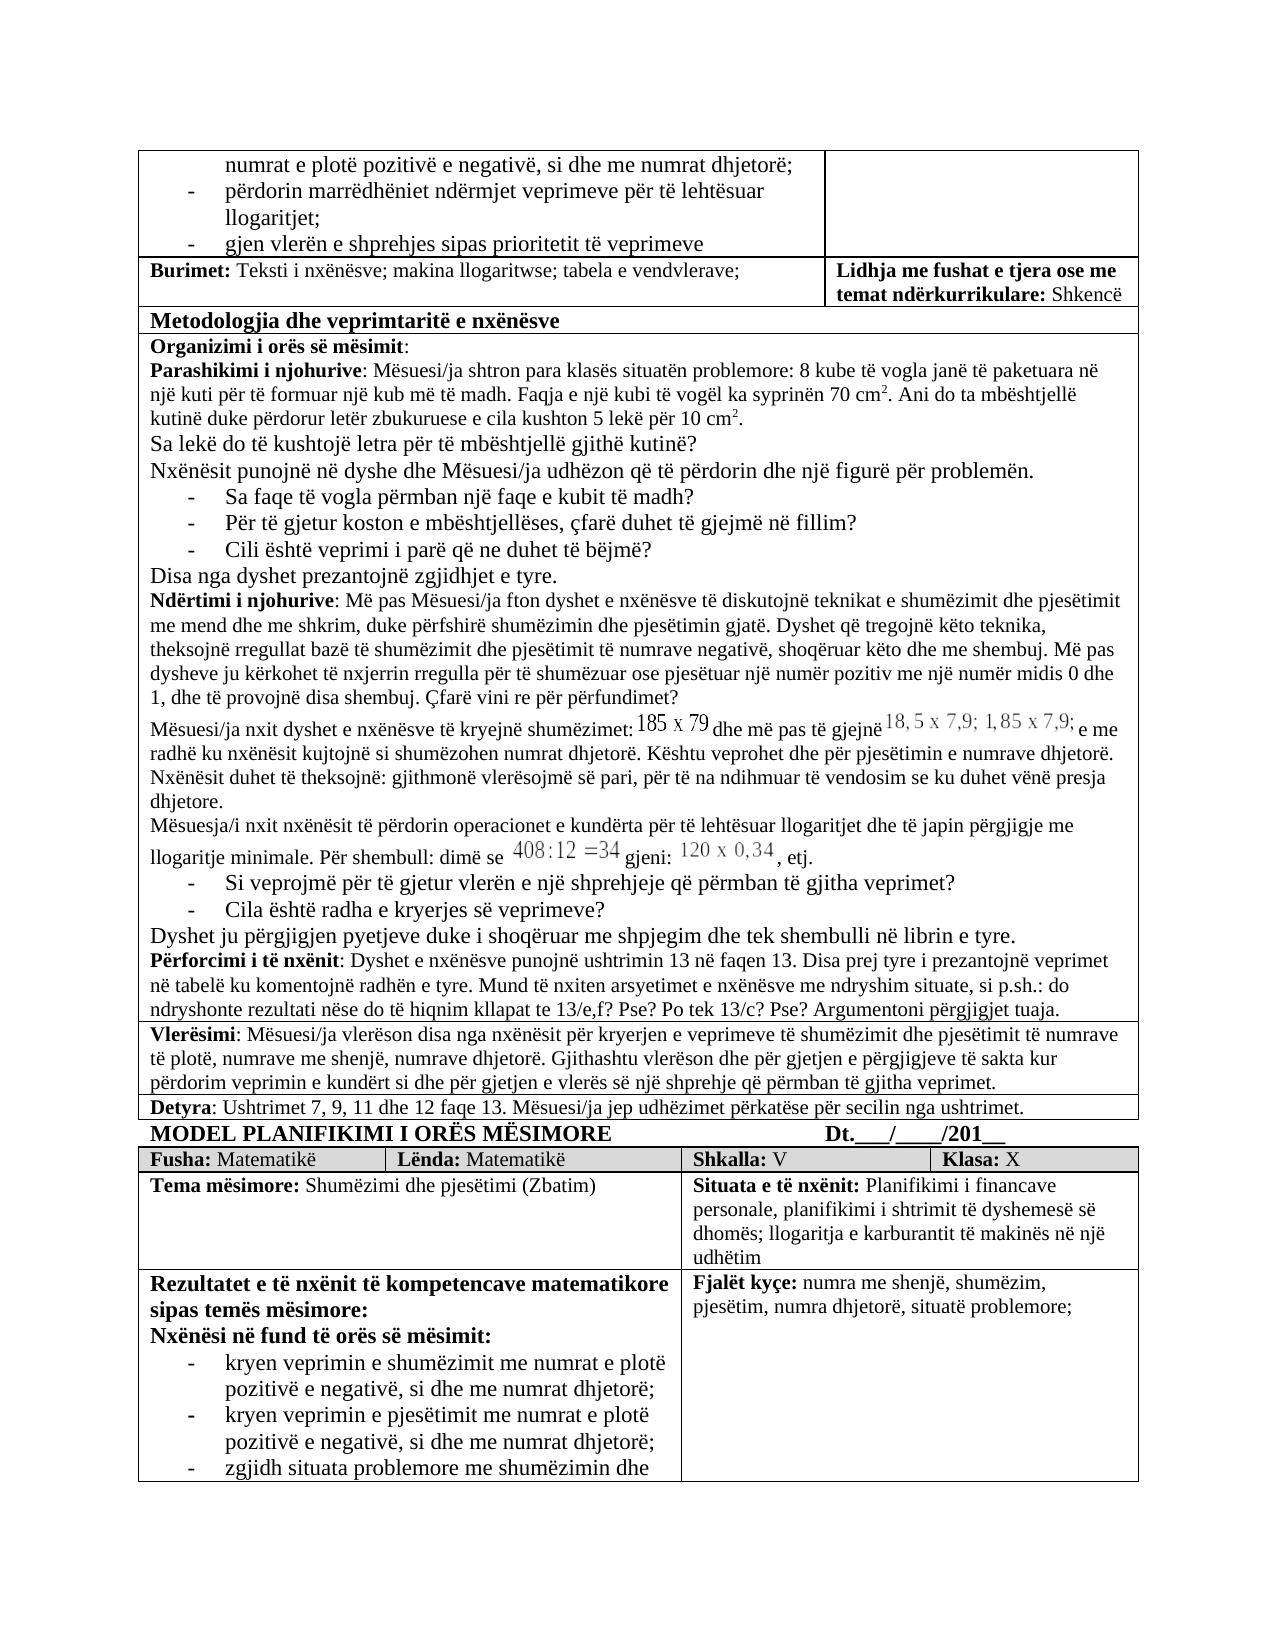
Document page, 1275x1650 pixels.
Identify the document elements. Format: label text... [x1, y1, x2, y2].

table_cell Burimet: Teksti i nxënësve; makina llogaritwse; tabela e vendvlerave; [139, 258, 824, 306]
table_cell Lidhja me fushat e tjera ose me temat ndërkurrikulare: Shkencë [826, 258, 1138, 306]
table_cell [139, 151, 824, 256]
table_header Lënda: Matematikë [386, 1148, 681, 1171]
table_cell Tema mësimore: Shumëzimi dhe pjesëtimi (Zbatim) [139, 1173, 681, 1269]
table_header Fusha: Matematikë [139, 1148, 385, 1171]
table_cell Situata e të nxënit: Planifikimi i financave personale, planifikimi i shtrimit të dyshemesë së dhomës; llogaritja e karburantit të makinës në një udhëtim [682, 1173, 1138, 1269]
table_header Shkalla: V [682, 1148, 930, 1171]
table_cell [682, 1270, 1138, 1481]
table_cell Detyra: Ushtrimet 7, 9, 11 dhe 12 faqe 13. Mësuesi/ja jep udhëzimet përkatëse për secilin nga ushtrimet. [139, 1095, 1138, 1119]
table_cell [826, 151, 1138, 256]
table_header Klasa: X [931, 1148, 1138, 1171]
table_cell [139, 1270, 681, 1481]
table_cell Metodologjia dhe veprimtaritë e nxënësve [139, 307, 1138, 333]
text MODEL PLANIFIKIMI I ORËS MËSIMORE Dt.___/____/201__ [150, 1120, 1125, 1146]
table_cell Vlerësimi: Mësuesi/ja vlerëson disa nga nxënësit për kryerjen e veprimeve të shumëzimit dhe pjesëtimit të numrave të plotë, numrave me shenjë, numrave dhjetorë. Gjithashtu vlerëson dhe për gjetjen e përgjigjeve të sakta kur përdorim veprimin e kundërt si dhe për gjetjen e vlerës së një shprehje që përmban të gjitha veprimet. [139, 1022, 1138, 1094]
table_cell Organizimi i orës së mësimit: Parashikimi i njohurive: Mësuesi/ja shtron para klasës situatën problemore: 8 kube të vogla janë të paketuara në një kuti për të formuar një kub më të madh. Faqja e një kubi të vogël ka syprinën 70 cm2. Ani do ta mbështjellë kutinë duke përdorur letër zbukuruese e cila kushton 5 lekë për 10 cm2. Sa lekë do të kushtojë letra për të mbështjellë gjithë kutinë? Nxënësit punojnë në dyshe dhe Mësuesi/ja udhëzon që të përdorin dhe një figurë për problemën. Sa faqe të vogla përmban një faqe e kubit të madh? Për të gjetur koston e mbështjellëses, çfarë duhet të gjejmë në fillim? Cili është veprimi i parë që ne duhet të bëjmë? Disa nga dyshet prezantojnë zgjidhjet e tyre. Ndërtimi i njohurive: Më pas Mësuesi/ja fton dyshet e nxënësve të diskutojnë teknikat e shumëzimit dhe pjesëtimit me mend dhe me shkrim, duke përfshirë shumëzimin dhe pjesëtimin gjatë. Dyshet që tregojnë këto teknika, theksojnë rregullat bazë të shumëzimit dhe pjesëtimit të numrave negativë, shoqëruar këto dhe me shembuj. Më pas dysheve ju kërkohet të nxjerrin rregulla për të shumëzuar ose pjesëtuar një numër pozitiv me një numër midis 0 dhe 1, dhe të provojnë disa shembuj. Çfarë vini re për përfundimet? Mësuesi/ja nxit dyshet e nxënësve të kryejnë shumëzimet:dhe më pas të gjejnëe me radhë ku nxënësit kujtojnë si shumëzohen numrat dhjetorë. Kështu veprohet dhe për pjesëtimin e numrave dhjetorë. Nxënësit duhet të theksojnë: gjithmonë vlerësojmë së pari, për të na ndihmuar të vendosim se ku duhet vënë presja dhjetore. Mësuesja/i nxit nxënësit të përdorin operacionet e kundërta për të lehtësuar llogaritjet dhe të japin përgjigje me llogaritje minimale. Për shembull: dimë se gjeni: , etj. Si veprojmë për të gjetur vlerën e një shprehjeje që përmban të gjitha veprimet? Cila është radha e kryerjes së veprimeve? Dyshet ju përgjigjen pyetjeve duke i shoqëruar me shpjegim dhe tek shembulli në librin e tyre. Përforcimi i të nxënit: Dyshet e nxënësve punojnë ushtrimin 13 në faqen 13. Disa prej tyre i prezantojnë veprimet në tabelë ku komentojnë radhën e tyre. Mund të nxiten arsyetimet e nxënësve me ndryshim situate, si p.sh.: do ndryshonte rezultati nëse do të hiqnim kllapat te 13/e,f? Pse? Po tek 13/c? Pse? Argumentoni përgjigjet tuaja. [139, 334, 1138, 1021]
